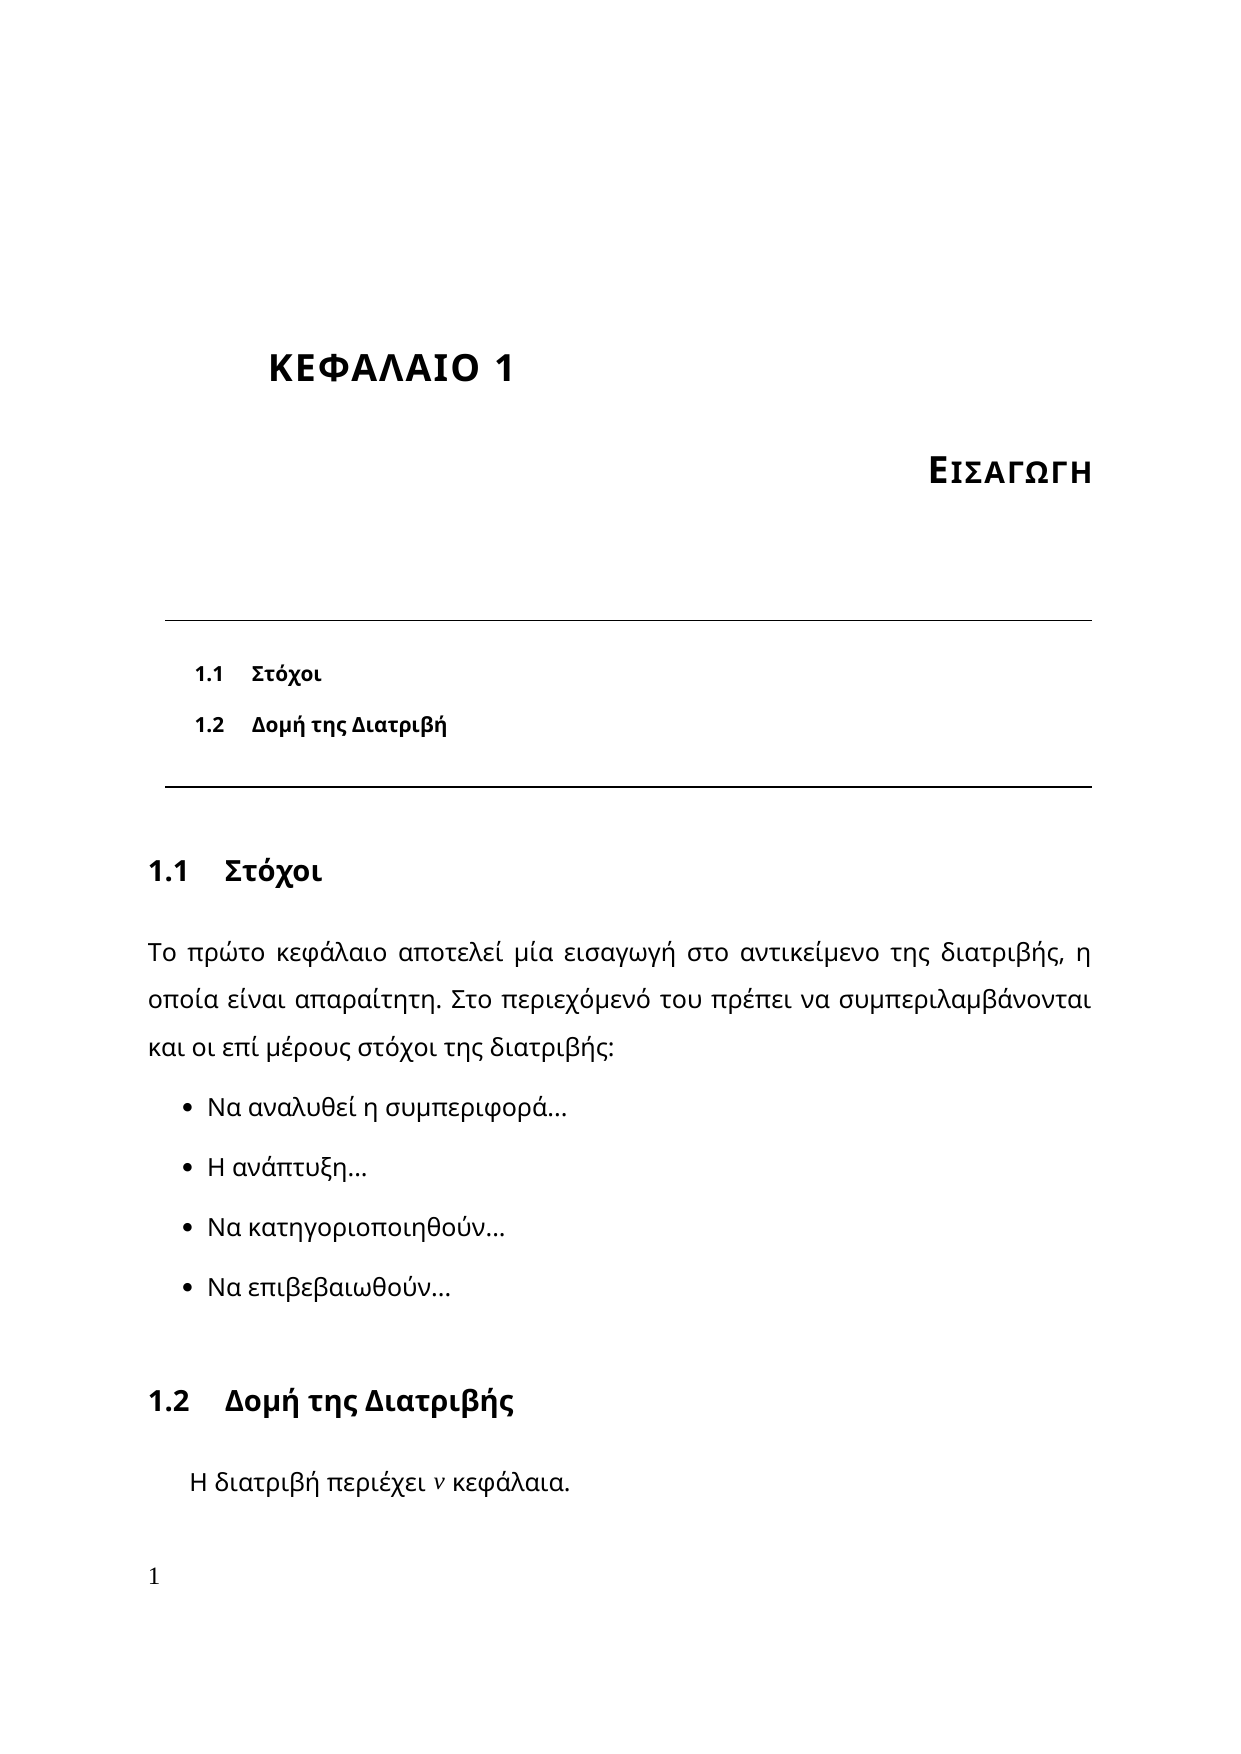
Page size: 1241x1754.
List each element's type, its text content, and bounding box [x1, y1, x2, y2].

subtitle Eισαγωγη [148, 341, 1092, 494]
list Να αναλυθεί η συμπεριφορά... [183, 1090, 1092, 1124]
list Να κατηγοριοποιηθούν... [183, 1210, 1092, 1244]
list Να επιβεβαιωθούν... [183, 1270, 1092, 1304]
list Η ανάπτυξη... [183, 1150, 1092, 1184]
subtitle Στόχοι [148, 850, 1092, 889]
table_header 1.1 Στόχοι 1.2 Δομή της Διατριβή [165, 621, 1092, 786]
subtitle Δομή της Διατριβής [148, 1380, 1092, 1420]
text Το πρώτο κεφάλαιο αποτελεί μία εισαγωγή στο αντικείμενο της διατριβής, η οποία είναι απαραίτητη. Στο περιεχόμενό του πρέπει να συμπεριλαμβάνονται και οι επί μέρους στόχοι της διατριβής: [148, 934, 1092, 1064]
text Η διατριβή περιέχει κεφάλαια. [148, 1464, 1092, 1499]
